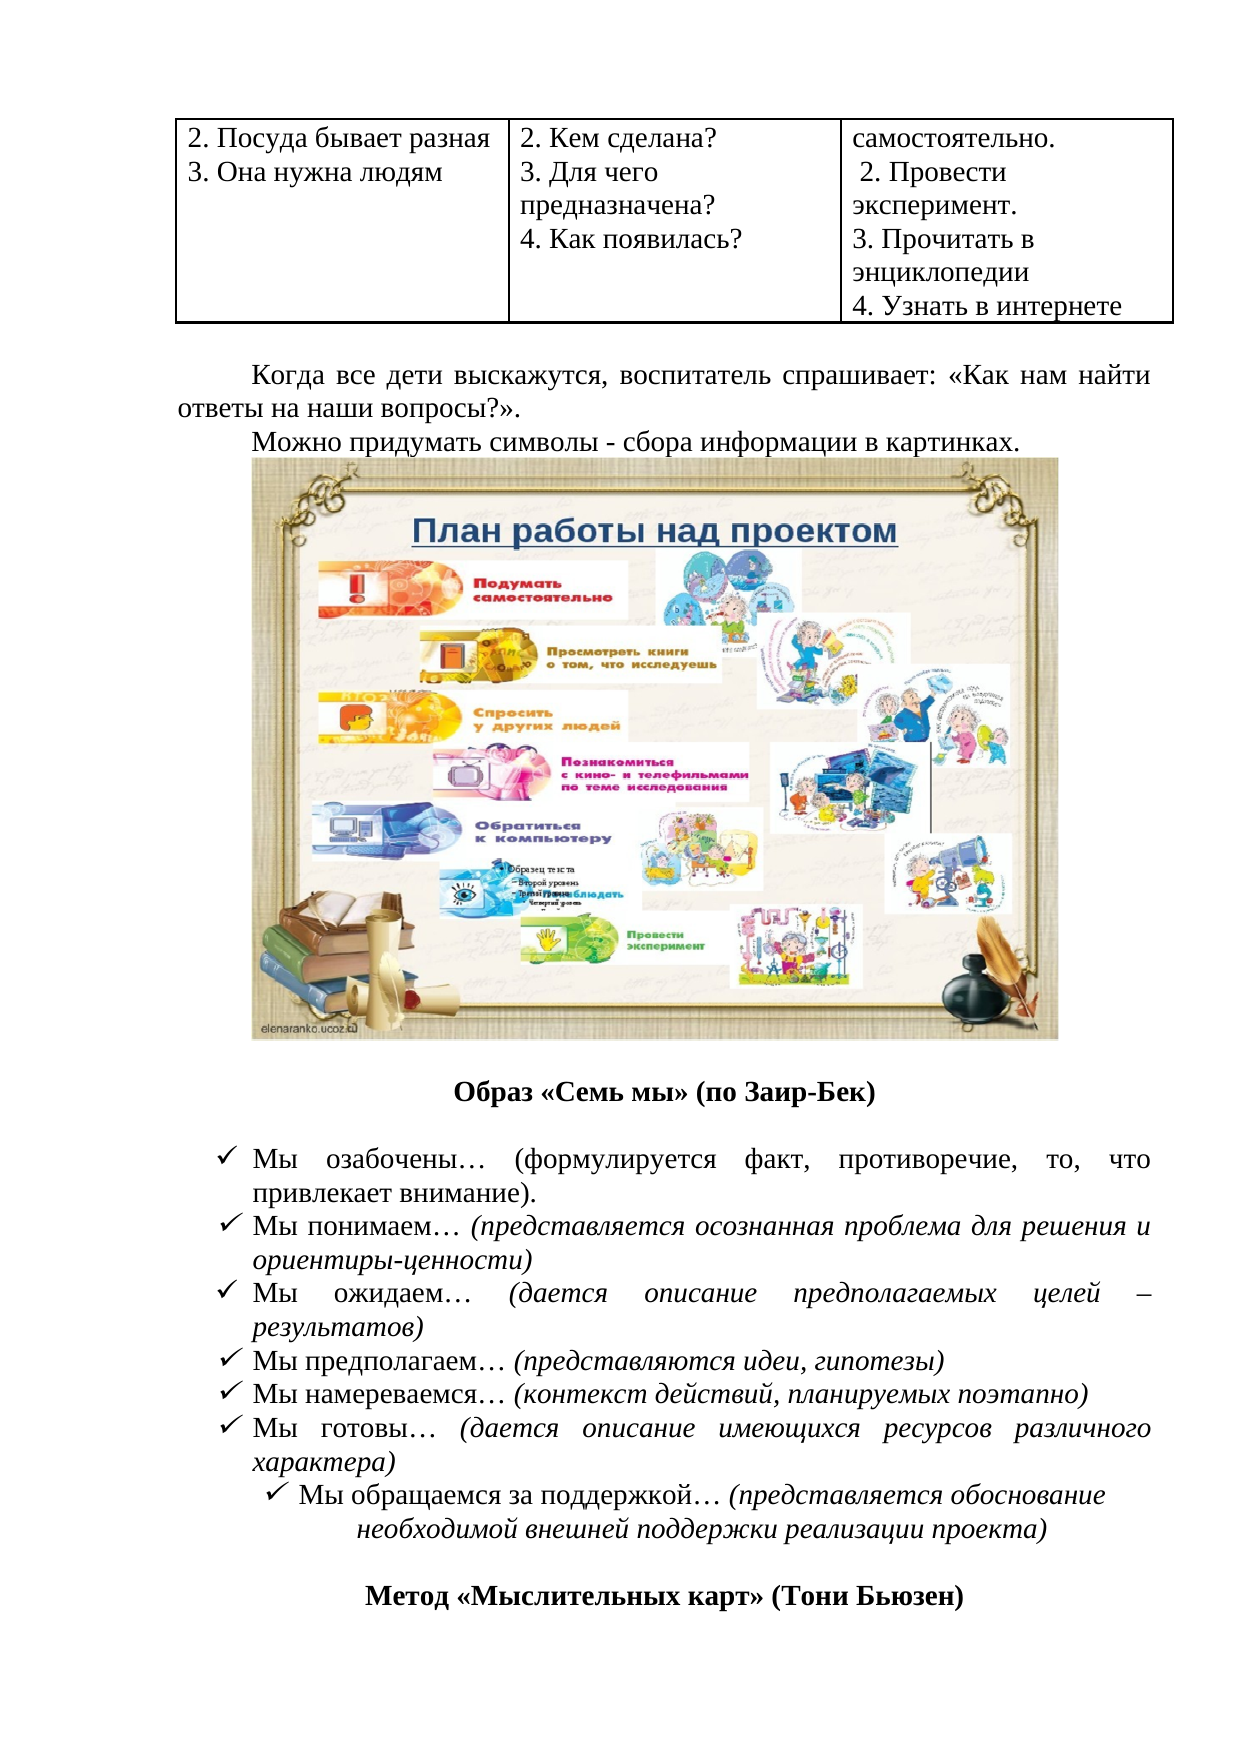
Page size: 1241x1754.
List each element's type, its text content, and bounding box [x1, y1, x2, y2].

list Мы обращаемся за поддержкой… (представляется обоснование необходимой внешней поддержки реализации проекта) [215, 1477, 1152, 1544]
text Когда все дети выскажутся, воспитатель спрашивает: «Как нам найти ответы на наши вопросы?». [177, 357, 1152, 424]
text Образ «Семь мы» (по Заир-Бек) [177, 1074, 1152, 1108]
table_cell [842, 120, 1172, 321]
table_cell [177, 120, 508, 321]
text Метод «Мыслительных карт» (Тони Бьюзен) [177, 1578, 1152, 1611]
text Можно придумать символы - сбора информации в картинках. [177, 424, 1152, 458]
picture [251, 457, 1059, 1041]
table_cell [510, 120, 840, 321]
list Мы понимаем… (представляется осознанная проблема для решения и ориентиры-ценности) [215, 1208, 1152, 1276]
list Мы готовы… (дается описание имеющихся ресурсов различного характера) [215, 1410, 1152, 1477]
list Мы намереваемся… (контекст действий, планируемых поэтапно) [215, 1376, 1152, 1410]
list Мы ожидаем… (дается описание предполагаемых целей – результатов) [215, 1276, 1152, 1343]
list Мы озабочены… (формулируется факт, противоречие, то, что привлекает внимание). [215, 1141, 1152, 1208]
list Мы предполагаем… (представляются идеи, гипотезы) [215, 1343, 1152, 1376]
